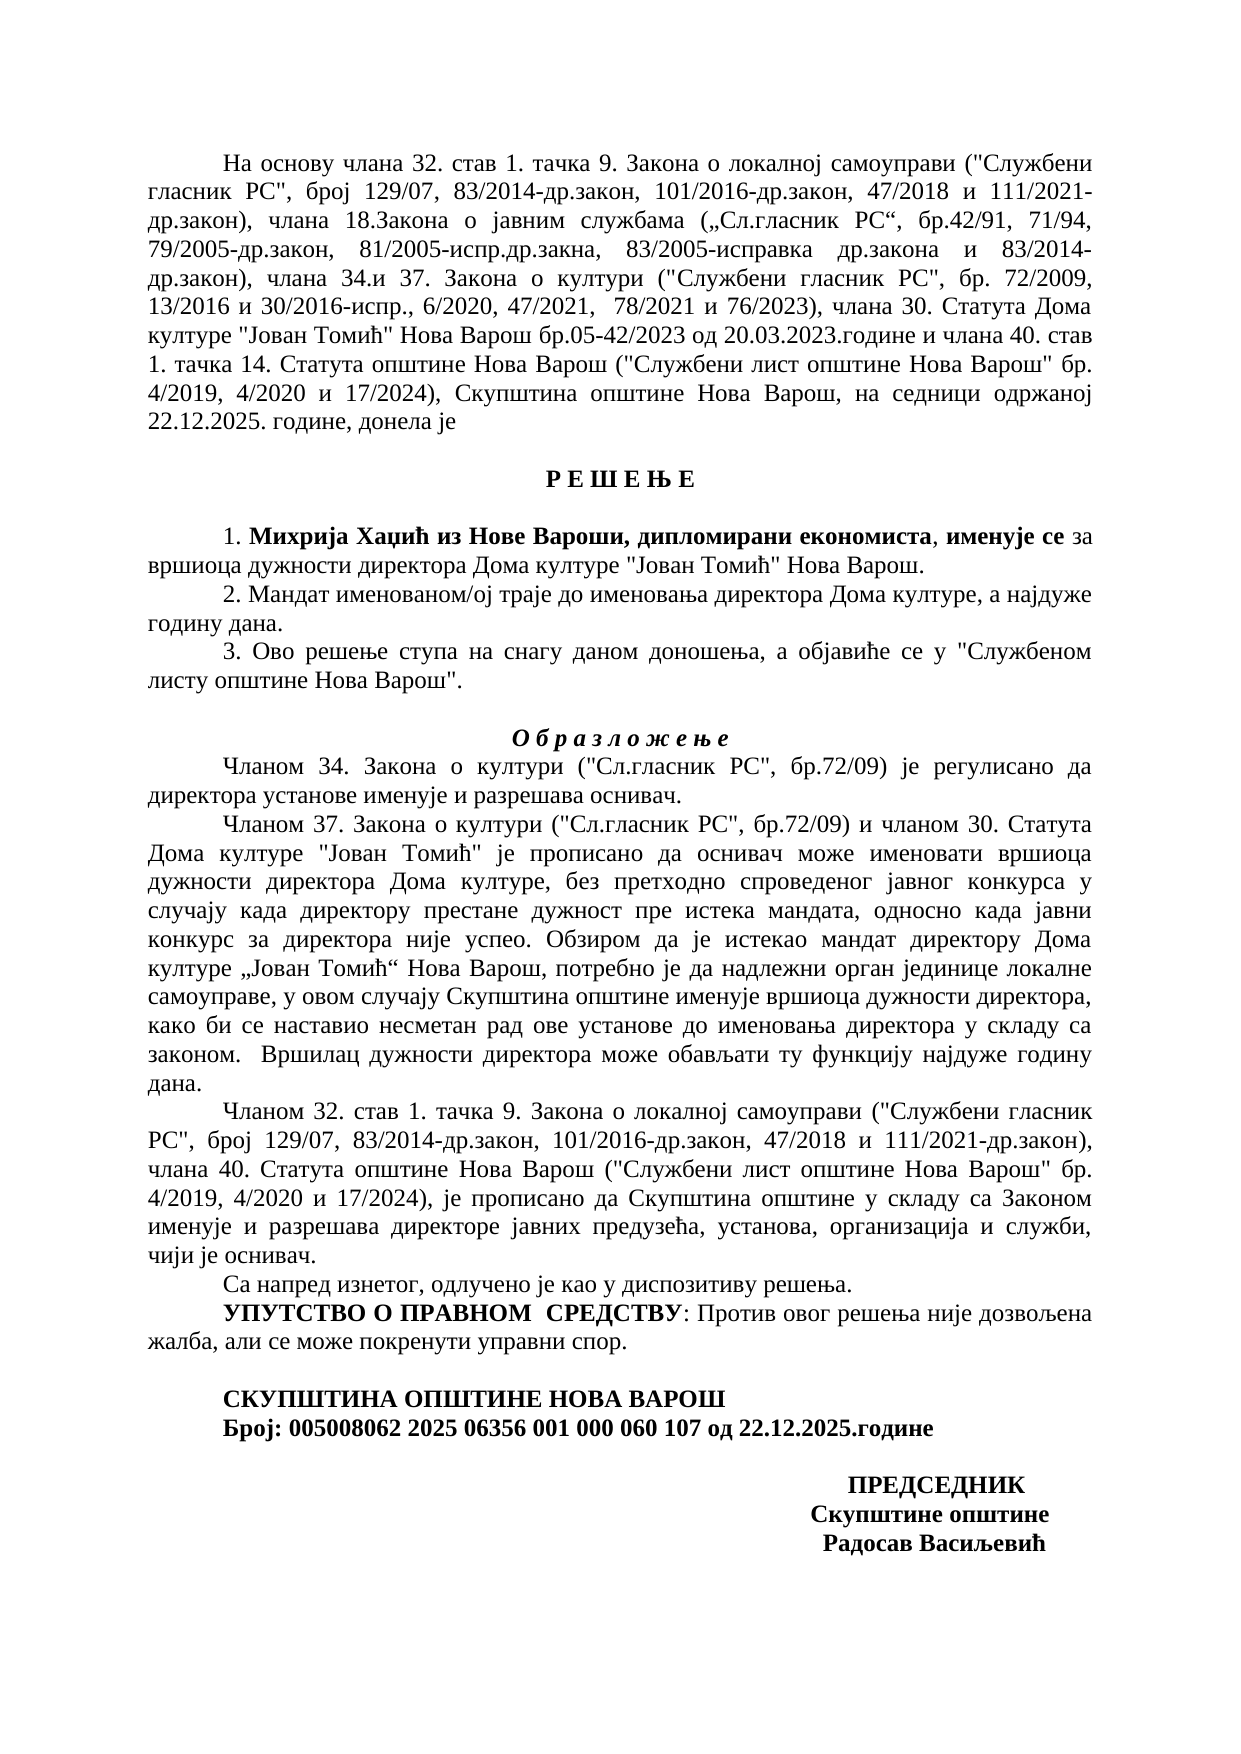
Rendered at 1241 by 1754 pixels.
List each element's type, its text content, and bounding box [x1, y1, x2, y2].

text Скупштине општине [185, 1499, 1093, 1528]
text Р Е Ш Е Њ Е [148, 464, 1093, 493]
text Чланом 34. Закона о култури ("Сл.гласник РС", бр.72/09) је регулисано да директора установе именује и разрешава оснивач. [148, 751, 1093, 809]
text Чланом 37. Закона о култури ("Сл.гласник РС", бр.72/09) и чланом 30. Статута Дома културе "Јован Томић" је прописано да оснивач може именовати вршиоца дужности директора Дома културе, без претходно спроведеног јавног конкурса у случају када директору престане дужност пре истека мандата, односно када јавни конкурс за директора није успео. Обзиром да је истекао мандат директору Дома културе „Јован Томић“ Нова Варош, потребно је да надлежни орган јединице локалне самоуправе, у овом случају Скупштина општине именује вршиоца дужности директора, како би се наставио несметан рад ове установе до именовања директора у складу са законом. Вршилац дужности директора може обављати ту функцију најдуже годину дана. [148, 809, 1093, 1096]
text На основу члана 32. став 1. тачка 9. Закона о локалној самоуправи ("Службени гласник РС", број 129/07, 83/2014-др.закон, 101/2016-др.закон, 47/2018 и 111/2021-др.закон), члана 18.Закона о јавним службама („Сл.гласник РС“, бр.42/91, 71/94, 79/2005-др.закон, 81/2005-испр.др.закна, 83/2005-исправка др.закона и 83/2014-др.закон), члана 34.и 37. Закона о култури ("Службени гласник РС", бр. 72/2009, 13/2016 и 30/2016-испр., 6/2020, 47/2021, 78/2021 и 76/2023), члана 30. Статута Дома културе "Јован Томић" Нова Варош бр.05-42/2023 од 20.03.2023.године и члана 40. став 1. тачка 14. Статута општине Нова Варош ("Службени лист општине Нова Варош" бр. 4/2019, 4/2020 и 17/2024), Скупштина општине Нова Варош, на седници одржаној 22.12.2025. године, донела је [148, 148, 1093, 435]
text СКУПШТИНА ОПШТИНЕ НОВА ВАРОШ [148, 1384, 1093, 1413]
text Радосав Васиљевић [185, 1528, 1093, 1556]
text 1. Михрија Хаџић из Нове Вароши, дипломирани економиста, именује се за вршиоца дужности директора Дома културе "Јован Томић" Нова Варош. [148, 521, 1093, 579]
text Чланом 32. став 1. тачка 9. Закона о локалној самоуправи ("Службени гласник РС", број 129/07, 83/2014-др.закон, 101/2016-др.закон, 47/2018 и 111/2021-др.закон), члана 40. Статута општине Нова Варош ("Службени лист општине Нова Варош" бр. 4/2019, 4/2020 и 17/2024), је прописано да Скупштина општине у складу са Законом именује и разрешава директоре јавних предузећа, установа, организација и служби, чији је оснивач. [148, 1096, 1093, 1269]
text 3. Ово решење ступа на снагу даном доношења, а објавиће се у "Службеном листу општине Нова Варош". [148, 636, 1093, 694]
text ПРЕДСЕДНИК [185, 1470, 1093, 1499]
text 2. Мандат именованом/ој траје до именовања директора Дома културе, а најдуже годину дана. [148, 579, 1093, 636]
text Са напред изнетог, одлучено је као у диспозитиву решења. [148, 1269, 1093, 1298]
text Број: 005008062 2025 06356 001 000 060 107 од 22.12.2025.године [148, 1413, 1093, 1441]
text О б р а з л о ж е њ е [148, 723, 1093, 751]
text УПУТСТВО О ПРАВНОМ СРЕДСТВУ: Против овог решења није дозвољена жалба, али се може покренути управни спор. [148, 1298, 1093, 1355]
